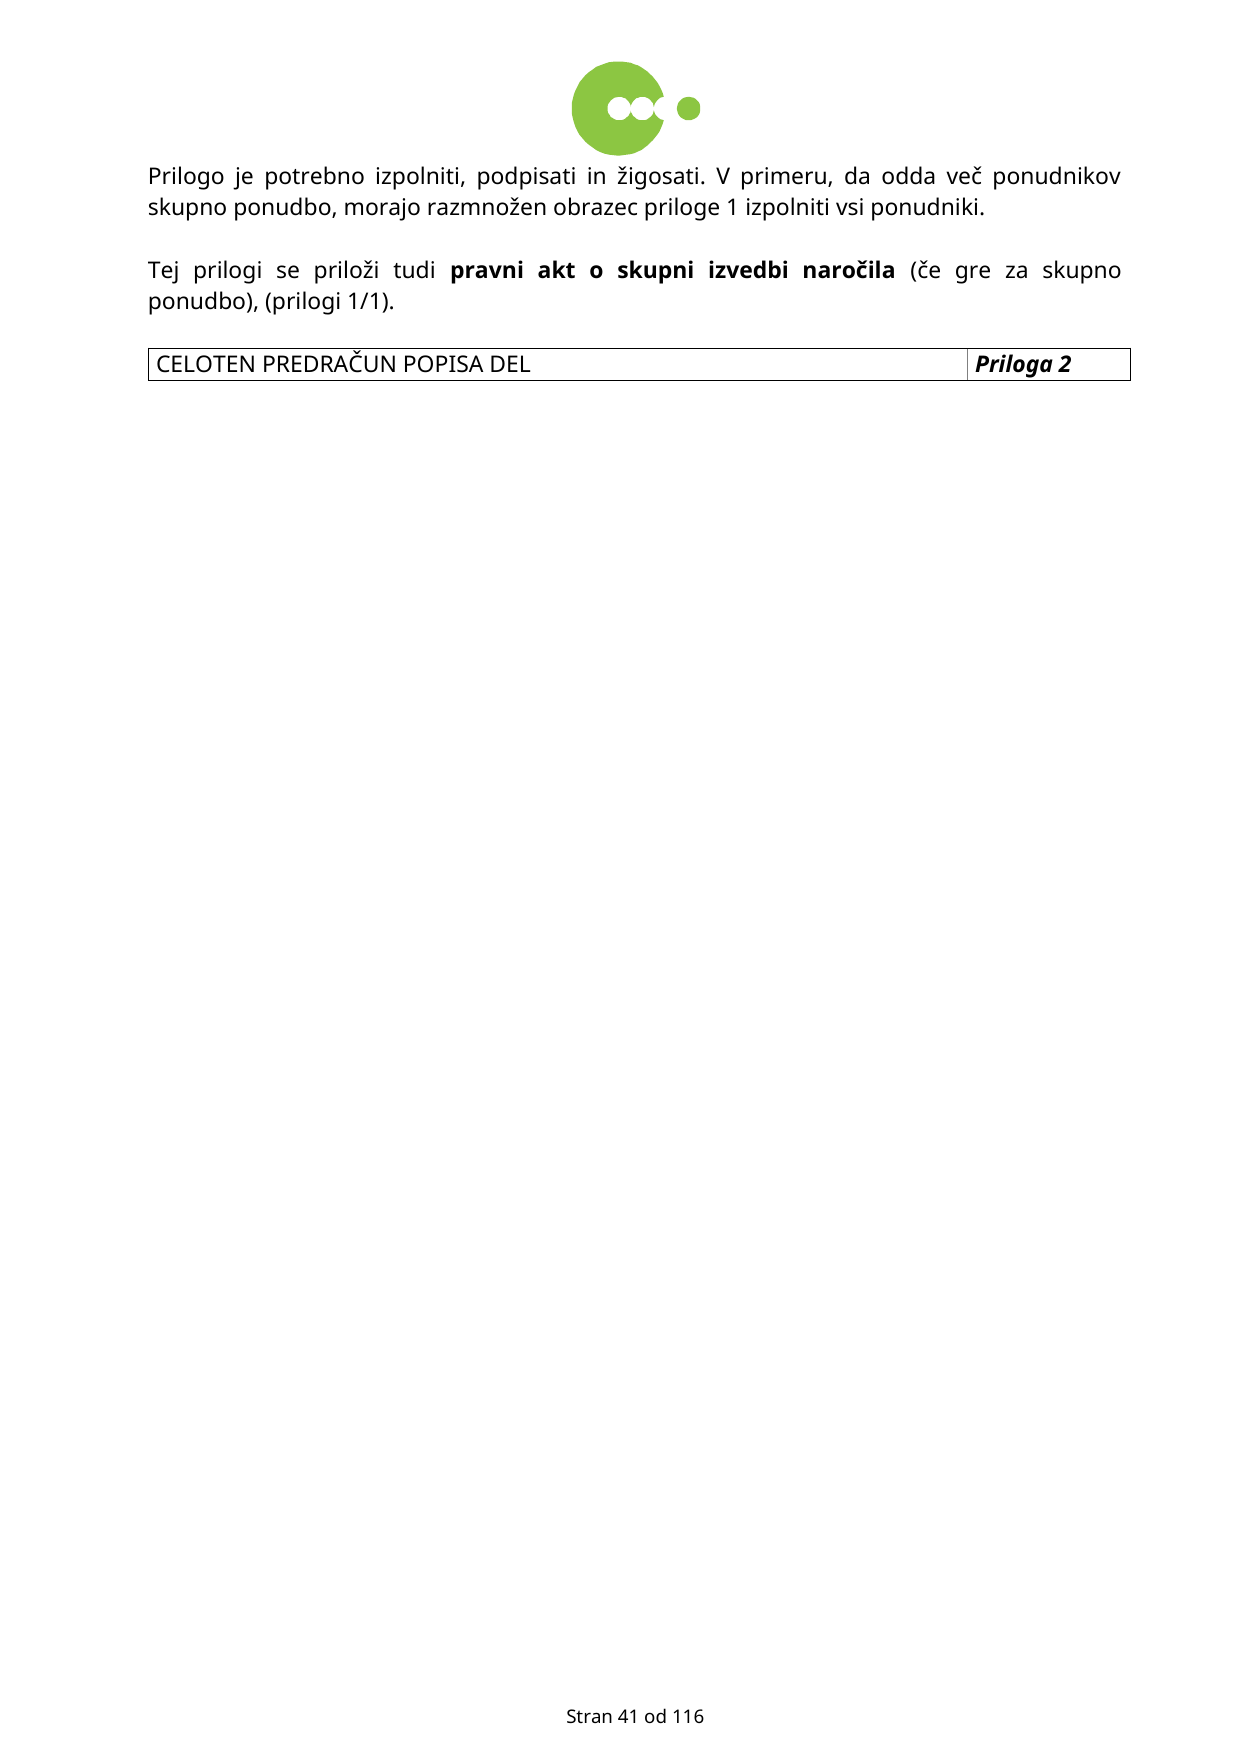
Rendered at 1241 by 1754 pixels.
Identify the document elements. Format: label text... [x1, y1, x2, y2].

text Tej prilogi se priloži tudi pravni akt o skupni izvedbi naročila (če gre za skupno ponudbo), (prilogi 1/1). [148, 254, 1122, 316]
table_header Priloga 2 [968, 349, 1130, 380]
table_header CELOTEN PREDRAČUN POPISA DEL [149, 349, 967, 380]
text Prilogo je potrebno izpolniti, podpisati in žigosati. V primeru, da odda več ponudnikov skupno ponudbo, morajo razmnožen obrazec priloge 1 izpolniti vsi ponudniki. [148, 160, 1122, 222]
